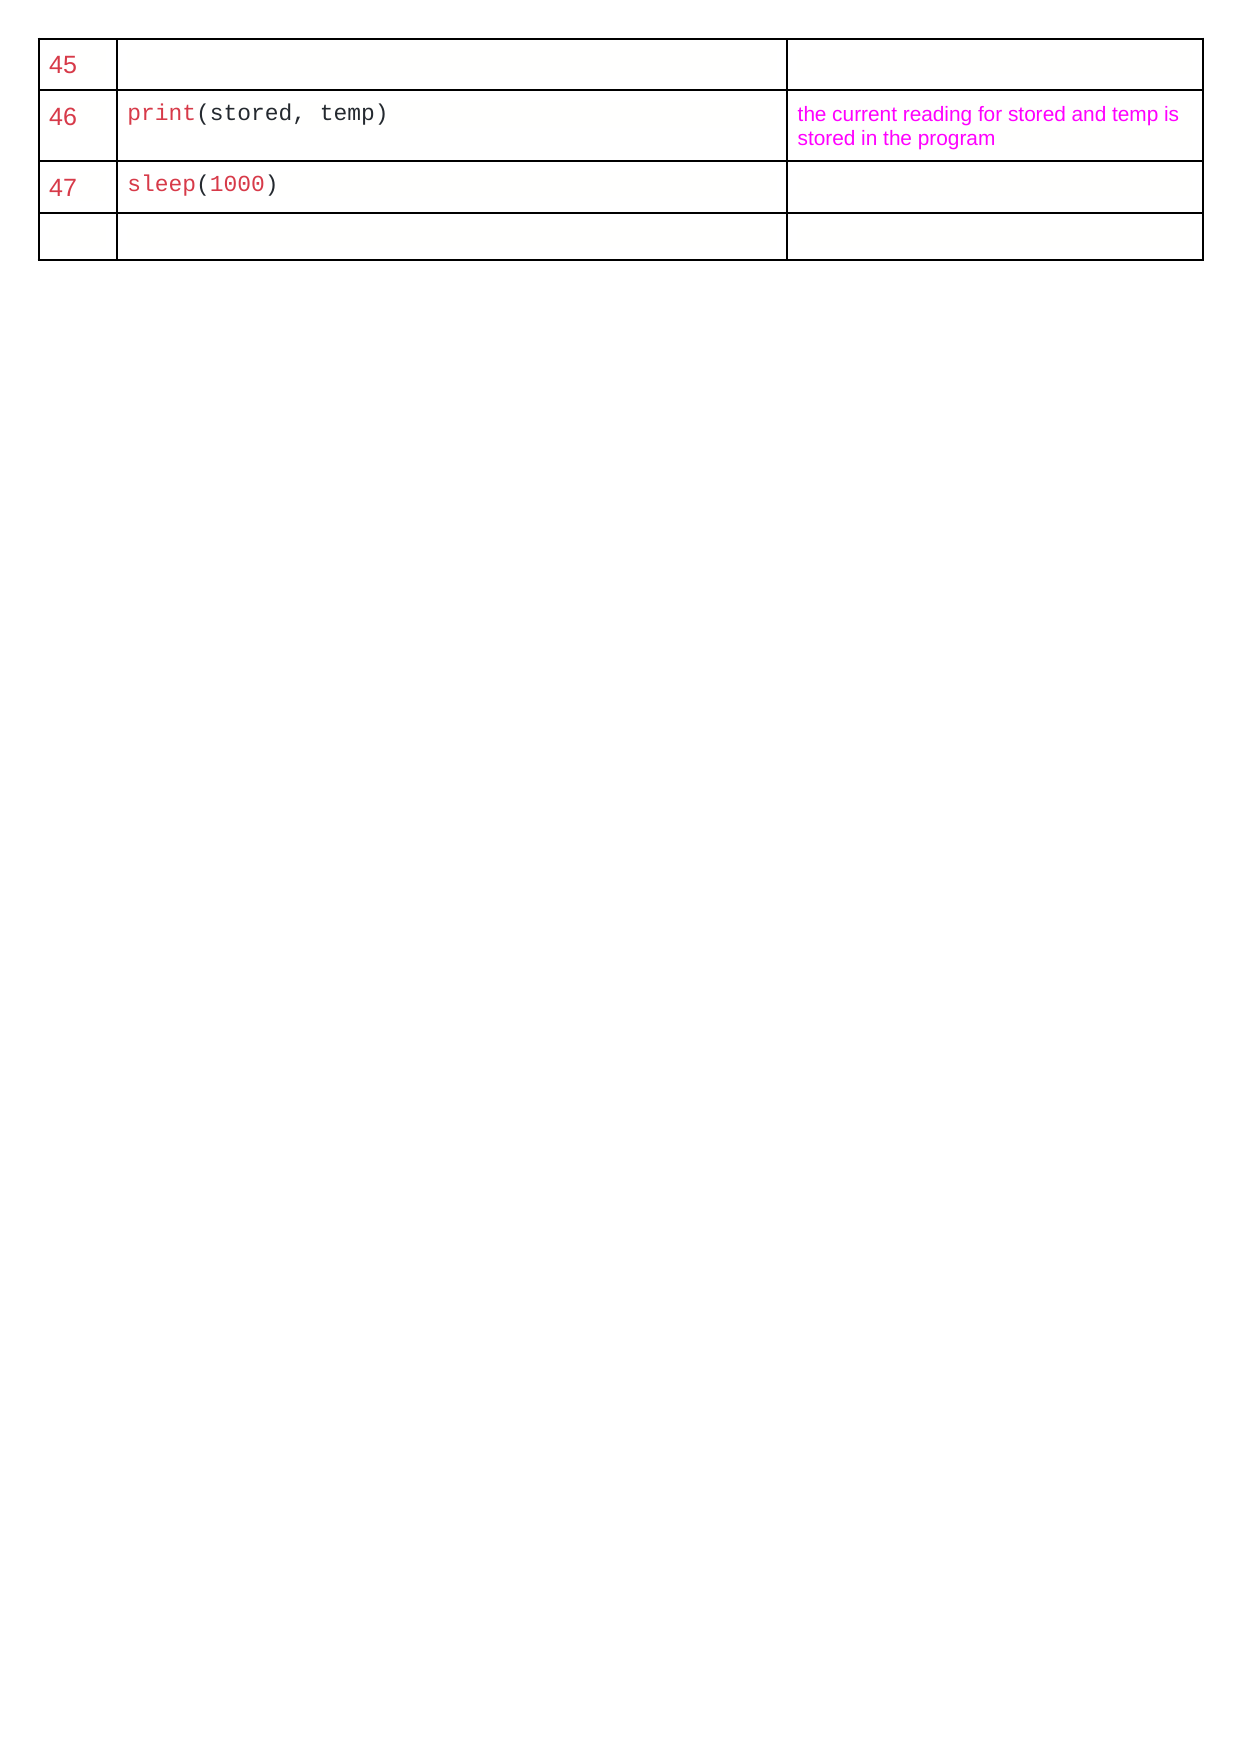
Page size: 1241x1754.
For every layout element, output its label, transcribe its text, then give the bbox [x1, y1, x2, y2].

table_cell 47 [40, 162, 116, 212]
table_cell the current reading for stored and temp is stored in the program [788, 91, 1202, 160]
table_cell [118, 214, 786, 258]
table_cell [788, 40, 1202, 89]
table_cell sleep(1000) [118, 162, 786, 212]
table_cell [788, 214, 1202, 258]
table_cell 45 [40, 40, 116, 89]
table_cell 46 [40, 91, 116, 160]
table_cell [40, 214, 116, 258]
table_cell [118, 40, 786, 89]
table_cell print(stored, temp) [118, 91, 786, 160]
table_cell [788, 162, 1202, 212]
